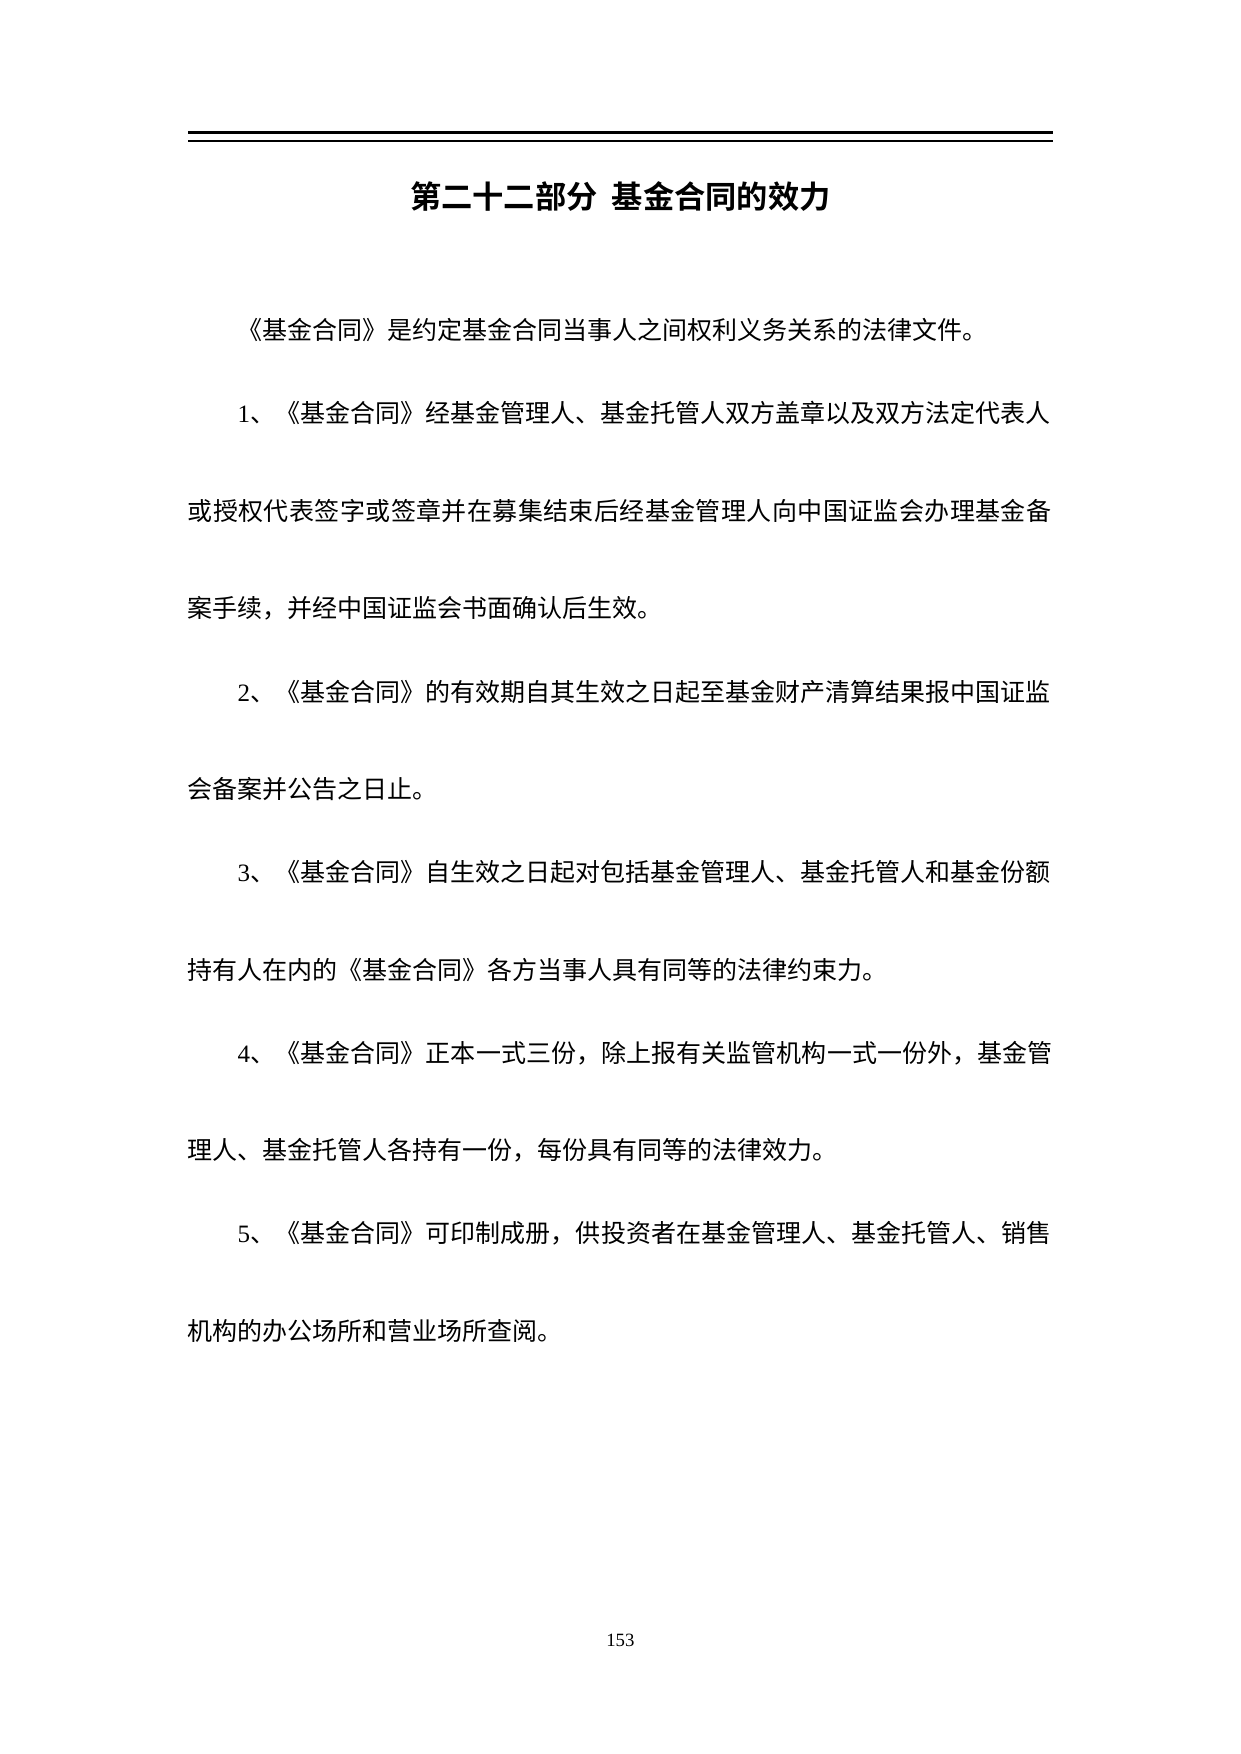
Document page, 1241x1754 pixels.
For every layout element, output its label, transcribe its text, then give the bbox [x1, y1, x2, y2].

text 5、《基金合同》可印制成册，供投资者在基金管理人、基金托管人、销售机构的办公场所和营业场所查阅。 [187, 1199, 1053, 1362]
text 《基金合同》是约定基金合同当事人之间权利义务关系的法律文件。 [187, 296, 1053, 361]
text 4、《基金合同》正本一式三份，除上报有关监管机构一式一份外，基金管理人、基金托管人各持有一份，每份具有同等的法律效力。 [187, 1019, 1053, 1181]
subtitle 第二十二部分 基金合同的效力 [187, 162, 1053, 227]
text 2、《基金合同》的有效期自其生效之日起至基金财产清算结果报中国证监会备案并公告之日止。 [187, 658, 1053, 820]
text 3、《基金合同》自生效之日起对包括基金管理人、基金托管人和基金份额持有人在内的《基金合同》各方当事人具有同等的法律约束力。 [187, 838, 1053, 1001]
text 1、《基金合同》经基金管理人、基金托管人双方盖章以及双方法定代表人或授权代表签字或签章并在募集结束后经基金管理人向中国证监会办理基金备案手续，并经中国证监会书面确认后生效。 [187, 379, 1053, 639]
